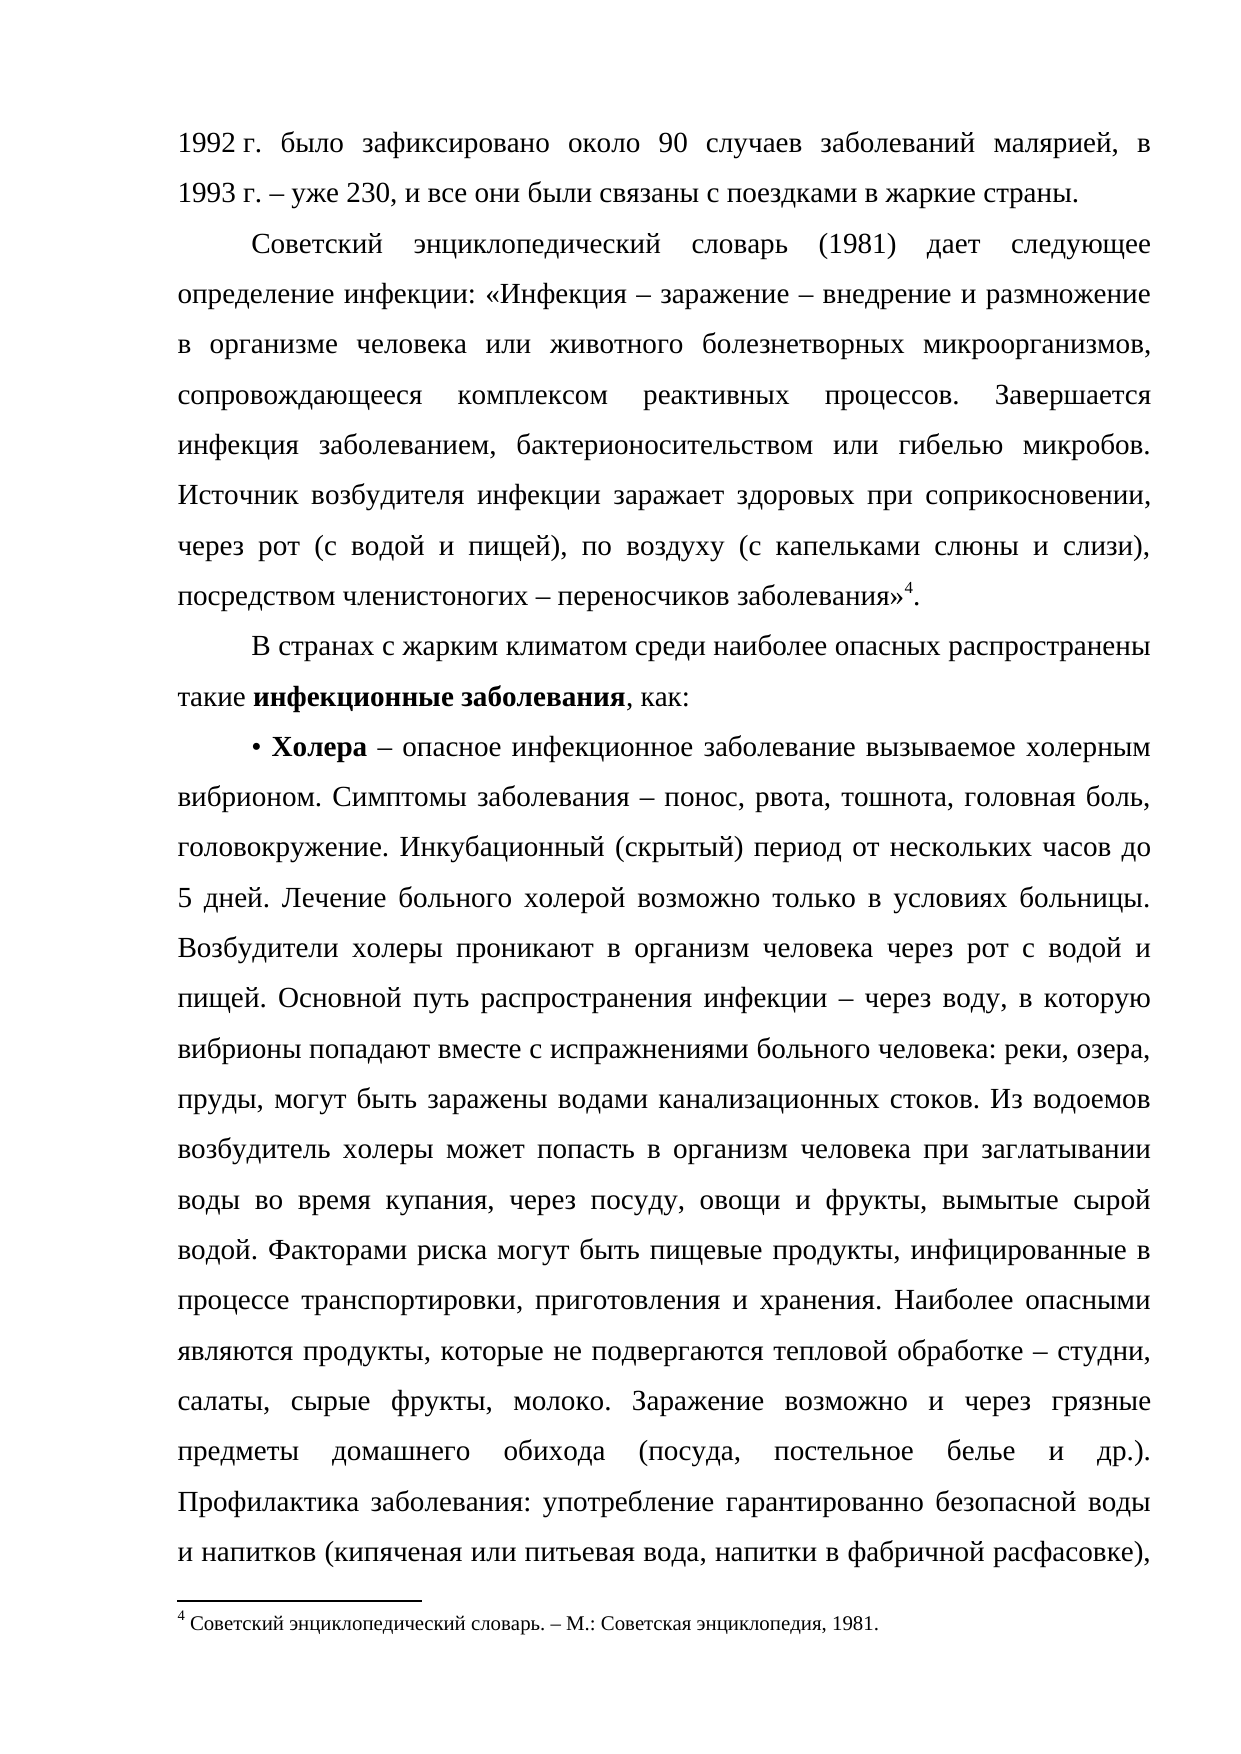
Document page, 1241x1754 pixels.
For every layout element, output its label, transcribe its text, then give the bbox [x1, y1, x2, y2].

text Советский энциклопедический словарь (1981) дает следующее определение инфекции: «Инфекция – заражение – внедрение и размножение в организме человека или животного болезнетворных микроорганизмов, сопровождающееся комплексом реактивных процессов. Завершается инфекция заболеванием, бактерионосительством или гибелью микробов. Источник возбудителя инфекции заражает здоровых при соприкосновении, через рот (с водой и пищей), по воздуху (с капельками слюны и слизи), посредством членистоногих – переносчиков заболевания». [177, 226, 1152, 612]
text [177, 125, 1152, 209]
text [177, 729, 1152, 1567]
text В странах с жарким климатом среди наиболее опасных распространены такие инфекционные заболевания, как: [177, 628, 1152, 712]
